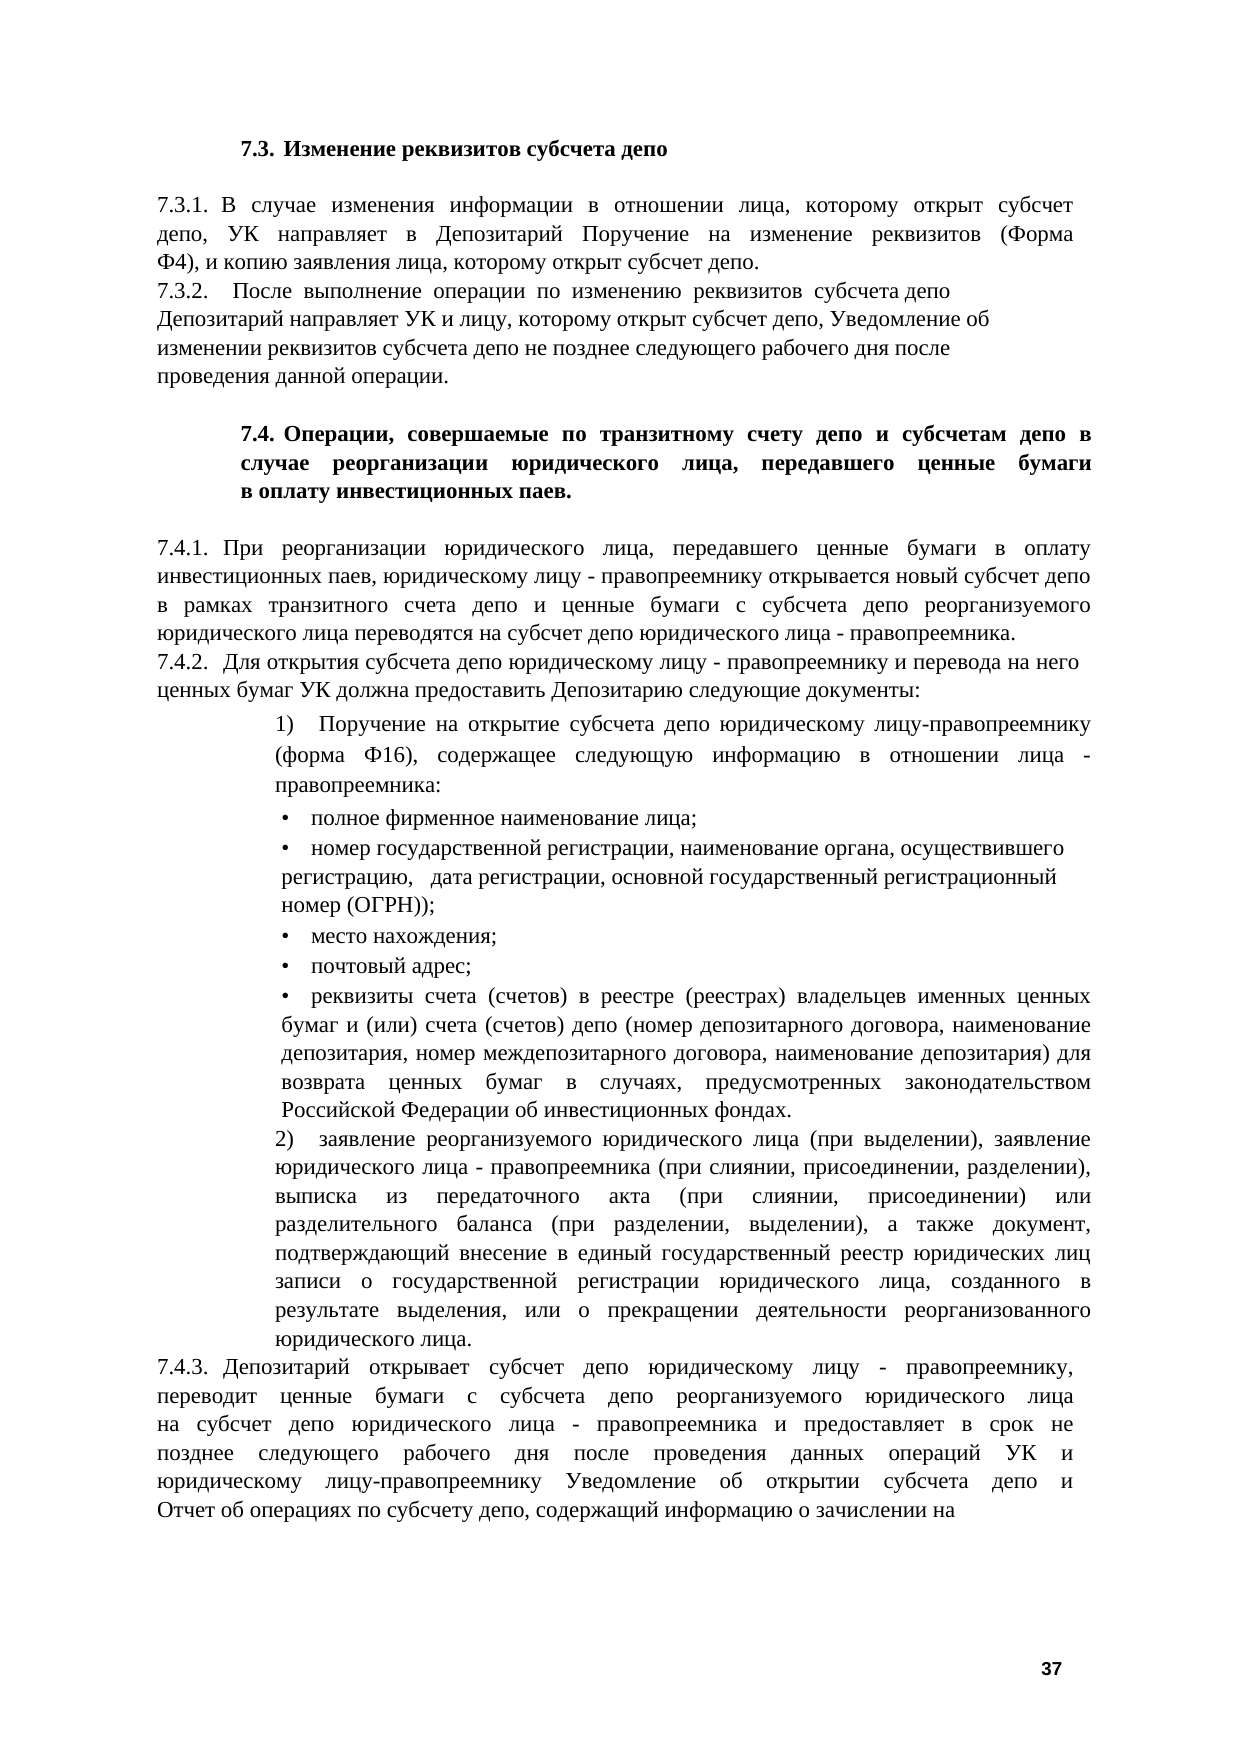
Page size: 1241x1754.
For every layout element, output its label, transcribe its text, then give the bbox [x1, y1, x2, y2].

text 7.3. Изменение реквизитов субсчета депо [240, 136, 1075, 162]
list При реорганизации юридического лица, передавшего ценные бумаги в оплату инвестиционных паев, юридическому лицу - правопреемнику открывается новый субсчет депо в рамках транзитного счета депо и ценные бумаги с субсчета депо реорганизуемого юридического лица переводятся на субсчет депо юридического лица - правопреемника. [157, 532, 1092, 646]
text 7.4.3. Депозитарий открывает субсчет депо юридическому лицу - правопреемнику, переводит ценные бумаги с субсчета депо реорганизуемого юридического лица на субсчет депо юридического лица - правопреемника и предоставляет в срок не позднее следующего рабочего дня после проведения данных операций УК и юридическому лицу-правопреемнику Уведомление об открытии субсчета депо и Отчет об операциях по субсчету депо, содержащий информацию о зачислении на [157, 1352, 1075, 1523]
list почтовый адрес; [281, 952, 1092, 979]
text 7.3.1. В случае изменения информации в отношении лица, которому открыт субсчет депо, УК направляет в Депозитарий Поручение на изменение реквизитов (Форма Ф4), и копию заявления лица, которому открыт субсчет депо. [157, 190, 1075, 276]
text 7.3.2. После выполнение операции по изменению реквизитов субсчета депо Депозитарий направляет УК и лицу, которому открыт субсчет депо, Уведомление об изменении реквизитов субсчета депо не позднее следующего рабочего дня после проведения данной операции. [157, 276, 1092, 390]
text 7.4. Операции, совершаемые по транзитному счету депо и субсчетам депо в случае реорганизации юридического лица, передавшего ценные бумаги в оплату инвестиционных паев. [240, 419, 1092, 504]
list реквизиты счета (счетов) в реестре (реестрах) владельцев именных ценных бумаг и (или) счета (счетов) депо (номер депозитарного договора, наименование депозитария, номер междепозитарного договора, наименование депозитария) для возврата ценных бумаг в случаях, предусмотренных законодательством Российской Федерации об инвестиционных фондах. [281, 981, 1092, 1123]
list номер государственной регистрации, наименование органа, осуществившего регистрацию, дата регистрации, основной государственный регистрационный номер (ОГРН)); [281, 833, 1092, 918]
list место нахождения; [281, 922, 1092, 948]
list Поручение на открытие субсчета депо юридическому лицу-правопреемнику (форма Ф16), содержащее следующую информацию в отношении лица - правопреемника: [275, 707, 1092, 799]
list Для открытия субсчета депо юридическому лицу - правопреемнику и перевода на него ценных бумаг УК должна предоставить Депозитарию следующие документы: [157, 646, 1080, 703]
list заявление реорганизуемого юридического лица (при выделении), заявление юридического лица - правопреемника (при слиянии, присоединении, разделении), выписка из передаточного акта (при слиянии, присоединении) или разделительного баланса (при разделении, выделении), а также документ, подтверждающий внесение в единый государственный реестр юридических лиц записи о государственной регистрации юридического лица, созданного в результате выделения, или о прекращении деятельности реорганизованного юридического лица. [275, 1123, 1092, 1352]
list полное фирменное наименование лица; [281, 801, 1092, 832]
